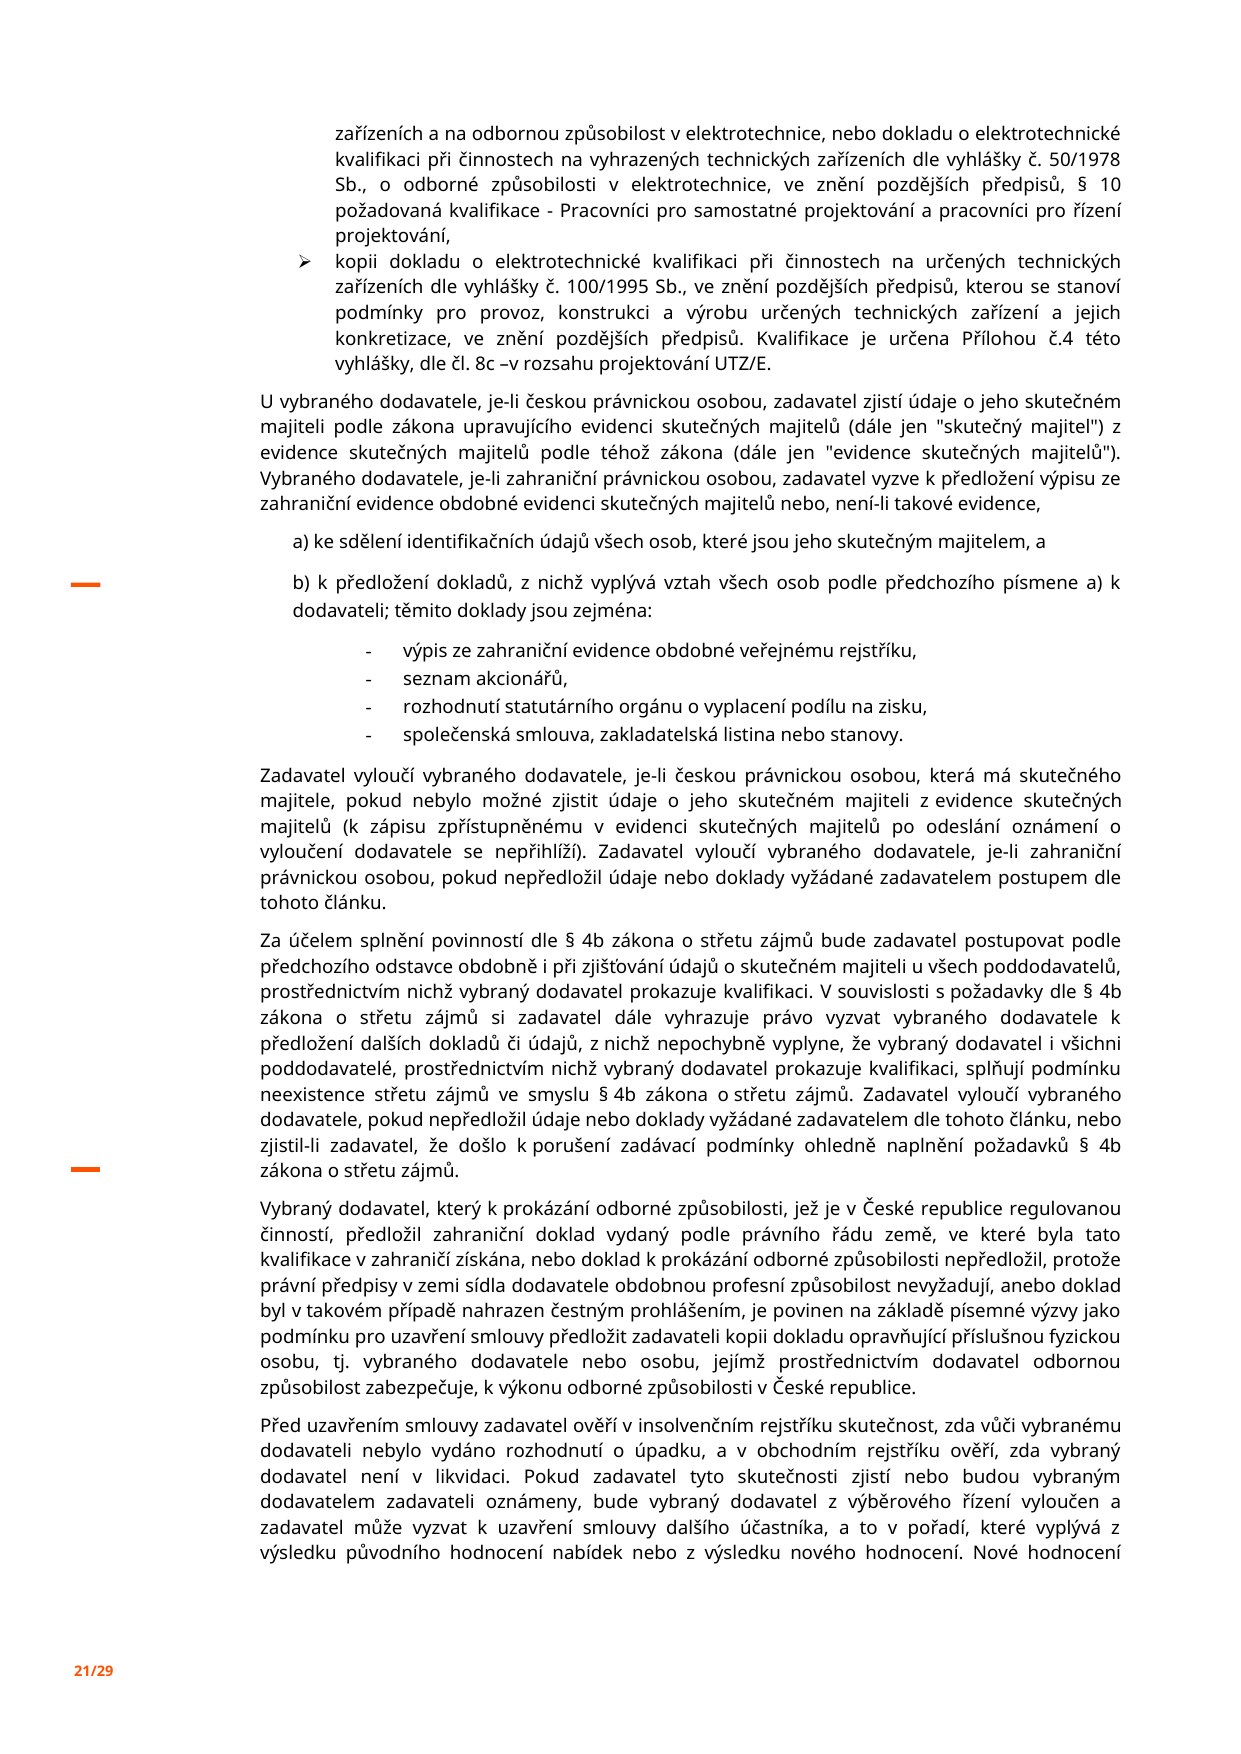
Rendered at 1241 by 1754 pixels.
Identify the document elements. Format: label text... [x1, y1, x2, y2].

list seznam akcionářů, [365, 666, 1122, 691]
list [297, 121, 1122, 248]
text U vybraného dodavatele, je-li českou právnickou osobou, zadavatel zjistí údaje o jeho skutečném majiteli podle zákona upravujícího evidenci skutečných majitelů (dále jen "skutečný majitel") z evidence skutečných majitelů podle téhož zákona (dále jen "evidence skutečných majitelů"). Vybraného dodavatele, je-li zahraniční právnickou osobou, zadavatel vyzve k předložení výpisu ze zahraniční evidence obdobné evidenci skutečných majitelů nebo, není-li takové evidence, [260, 388, 1122, 516]
text a) ke sdělení identifikačních údajů všech osob, které jsou jeho skutečným majitelem, a [292, 528, 1122, 554]
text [260, 1412, 1122, 1565]
text Zadavatel vyloučí vybraného dodavatele, je-li českou právnickou osobou, která má skutečného majitele, pokud nebylo možné zjistit údaje o jeho skutečném majiteli z evidence skutečných majitelů (k zápisu zpřístupněnému v evidenci skutečných majitelů po odeslání oznámení o vyloučení dodavatele se nepřihlíží). Zadavatel vyloučí vybraného dodavatele, je-li zahraniční právnickou osobou, pokud nepředložil údaje nebo doklady vyžádané zadavatelem postupem dle tohoto článku. [260, 762, 1122, 915]
text Za účelem splnění povinností dle § 4b zákona o střetu zájmů bude zadavatel postupovat podle předchozího odstavce obdobně i při zjišťování údajů o skutečném majiteli u všech poddodavatelů, prostřednictvím nichž vybraný dodavatel prokazuje kvalifikaci. V souvislosti s požadavky dle § 4b zákona o střetu zájmů si zadavatel dále vyhrazuje právo vyzvat vybraného dodavatele k předložení dalších dokladů či údajů, z nichž nepochybně vyplyne, že vybraný dodavatel i všichni poddodavatelé, prostřednictvím nichž vybraný dodavatel prokazuje kvalifikaci, splňují podmínku neexistence střetu zájmů ve smyslu § 4b zákona o střetu zájmů. Zadavatel vyloučí vybraného dodavatele, pokud nepředložil údaje nebo doklady vyžádané zadavatelem dle tohoto článku, nebo zjistil-li zadavatel, že došlo k porušení zadávací podmínky ohledně naplnění požadavků § 4b zákona o střetu zájmů. [260, 928, 1122, 1183]
list kopii dokladu o elektrotechnické kvalifikaci při činnostech na určených technických zařízeních dle vyhlášky č. 100/1995 Sb., ve znění pozdějších předpisů, kterou se stanoví podmínky pro provoz, konstrukci a výrobu určených technických zařízení a jejich konkretizace, ve znění pozdějších předpisů. Kvalifikace je určena Přílohou č.4 této vyhlášky, dle čl. 8c –v rozsahu projektování UTZ/E. [297, 248, 1122, 376]
text b) k předložení dokladů, z nichž vyplývá vztah všech osob podle předchozího písmene a) k dodavateli; těmito doklady jsou zejména: [292, 569, 1122, 622]
list výpis ze zahraniční evidence obdobné veřejnému rejstříku, [365, 637, 1122, 663]
text Vybraný dodavatel, který k prokázání odborné způsobilosti, jež je v České republice regulovanou činností, předložil zahraniční doklad vydaný podle právního řádu země, ve které byla tato kvalifikace v zahraničí získána, nebo doklad k prokázání odborné způsobilosti nepředložil, protože právní předpisy v zemi sídla dodavatele obdobnou profesní způsobilost nevyžadují, anebo doklad byl v takovém případě nahrazen čestným prohlášením, je povinen na základě písemné výzvy jako podmínku pro uzavření smlouvy předložit zadavateli kopii dokladu opravňující příslušnou fyzickou osobu, tj. vybraného dodavatele nebo osobu, jejímž prostřednictvím dodavatel odbornou způsobilost zabezpečuje, k výkonu odborné způsobilosti v České republice. [260, 1195, 1122, 1399]
list rozhodnutí statutárního orgánu o vyplacení podílu na zisku, [365, 693, 1122, 719]
list společenská smlouva, zakladatelská listina nebo stanovy. [365, 722, 1122, 747]
